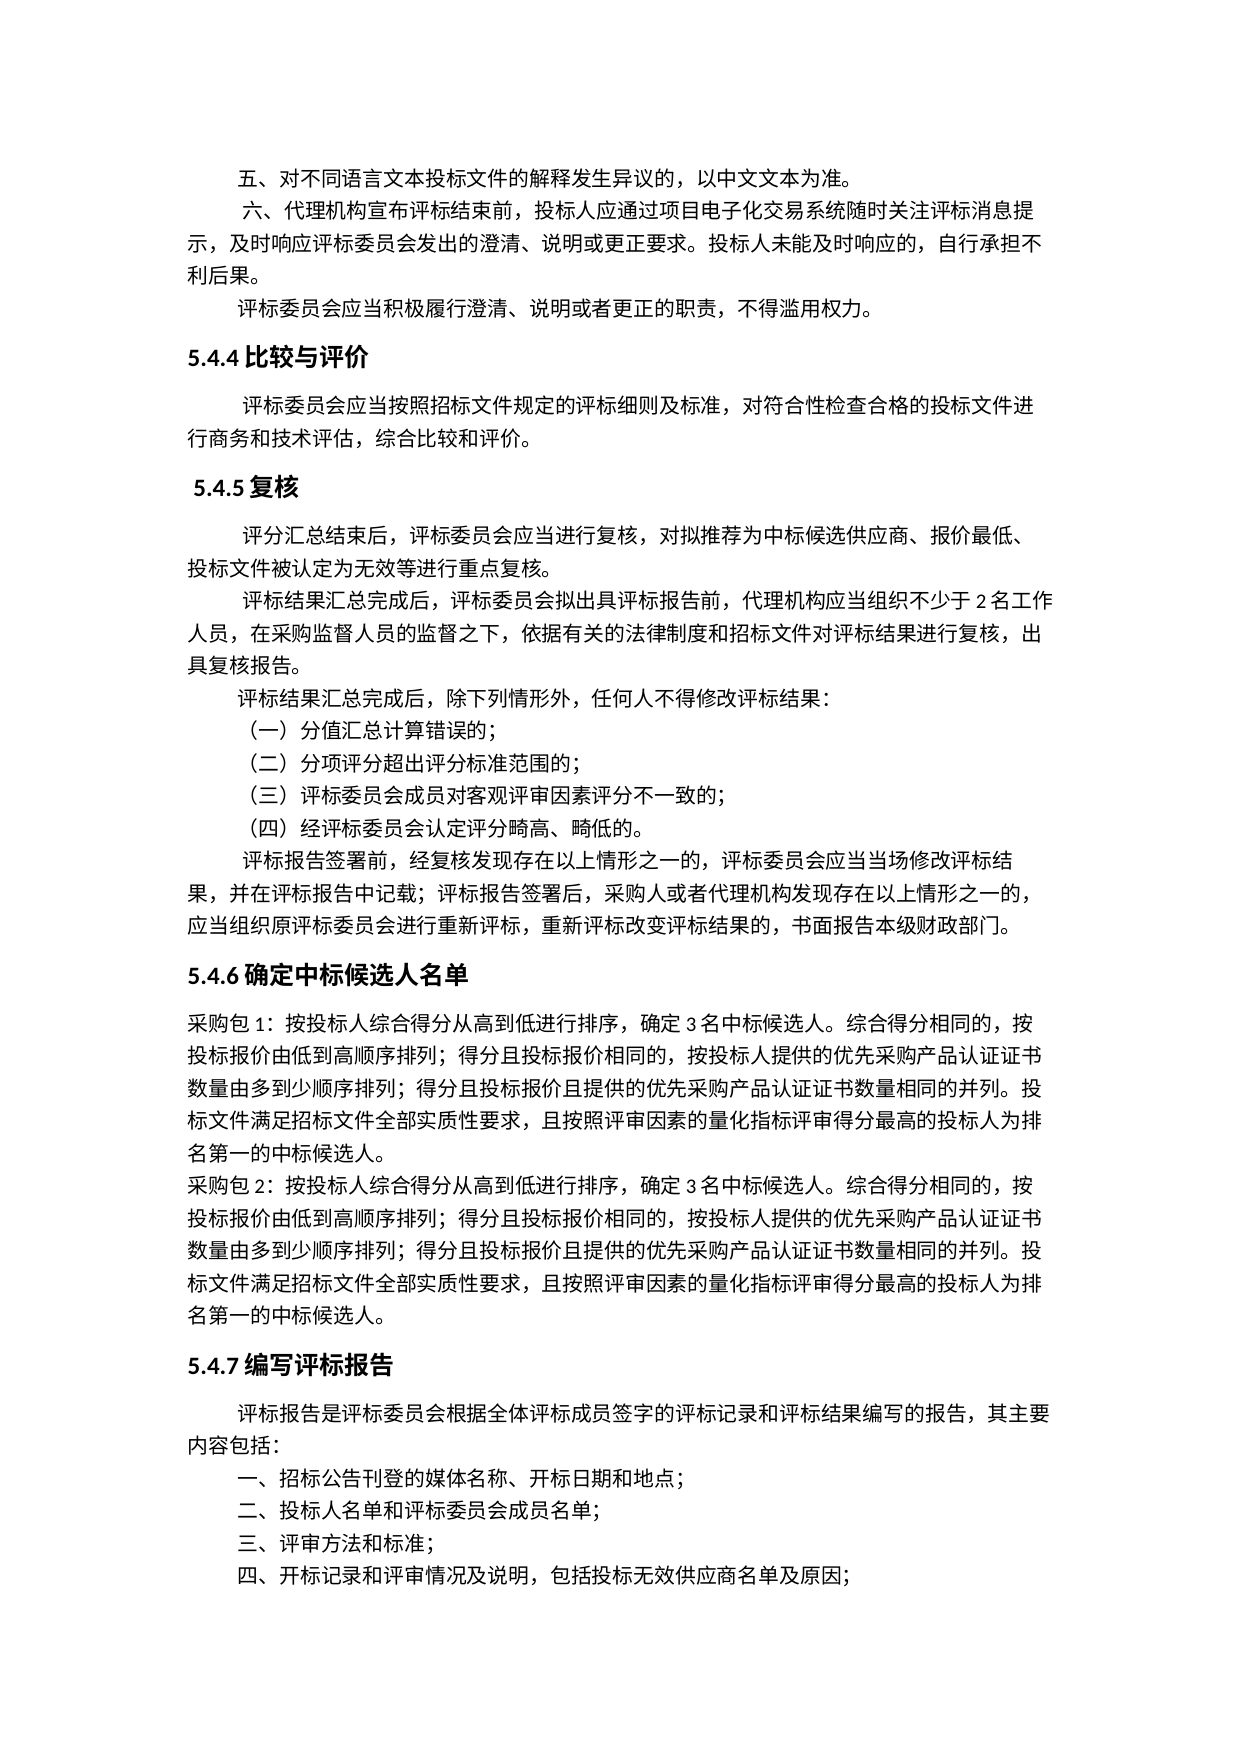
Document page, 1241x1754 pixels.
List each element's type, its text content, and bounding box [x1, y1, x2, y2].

text 5.4.4比较与评价 [187, 324, 1053, 389]
text （四）经评标委员会认定评分畸高、畸低的。 [187, 812, 1053, 844]
text 评标委员会应当按照招标文件规定的评标细则及标准，对符合性检查合格的投标文件进行商务和技术评估，综合比较和评价。 [187, 389, 1053, 454]
text 采购包1：按投标人综合得分从高到低进行排序，确定3名中标候选人。综合得分相同的，按投标报价由低到高顺序排列；得分且投标报价相同的，按投标人提供的优先采购产品认证证书数量由多到少顺序排列；得分且投标报价且提供的优先采购产品认证证书数量相同的并列。投标文件满足招标文件全部实质性要求，且按照评审因素的量化指标评审得分最高的投标人为排名第一的中标候选人。 [187, 1007, 1053, 1169]
text 5.4.6确定中标候选人名单 [187, 942, 1053, 1007]
text （一）分值汇总计算错误的； [187, 714, 1053, 747]
text 评分汇总结束后，评标委员会应当进行复核，对拟推荐为中标候选供应商、报价最低、投标文件被认定为无效等进行重点复核。 [187, 519, 1053, 584]
text 评标报告是评标委员会根据全体评标成员签字的评标记录和评标结果编写的报告，其主要内容包括： [187, 1397, 1053, 1462]
text 5.4.7编写评标报告 [187, 1332, 1053, 1397]
text 评标结果汇总完成后，评标委员会拟出具评标报告前，代理机构应当组织不少于2名工作人员，在采购监督人员的监督之下，依据有关的法律制度和招标文件对评标结果进行复核，出具复核报告。 [187, 584, 1053, 682]
text 二、投标人名单和评标委员会成员名单； [187, 1494, 1053, 1527]
text 评标委员会应当积极履行澄清、说明或者更正的职责，不得滥用权力。 [187, 292, 1053, 324]
text 评标结果汇总完成后，除下列情形外，任何人不得修改评标结果： [187, 682, 1053, 714]
text （三）评标委员会成员对客观评审因素评分不一致的； [187, 779, 1053, 812]
text 5.4.5复核 [187, 454, 1053, 519]
text 四、开标记录和评审情况及说明，包括投标无效供应商名单及原因； [187, 1559, 1053, 1592]
text 评标报告签署前，经复核发现存在以上情形之一的，评标委员会应当当场修改评标结果，并在评标报告中记载；评标报告签署后，采购人或者代理机构发现存在以上情形之一的，应当组织原评标委员会进行重新评标，重新评标改变评标结果的，书面报告本级财政部门。 [187, 844, 1053, 942]
text （二）分项评分超出评分标准范围的； [187, 747, 1053, 779]
text 六、代理机构宣布评标结束前，投标人应通过项目电子化交易系统随时关注评标消息提示，及时响应评标委员会发出的澄清、说明或更正要求。投标人未能及时响应的，自行承担不利后果。 [187, 194, 1053, 292]
text 五、对不同语言文本投标文件的解释发生异议的，以中文文本为准。 [187, 162, 1053, 194]
text 一、招标公告刊登的媒体名称、开标日期和地点； [187, 1462, 1053, 1494]
text 三、评审方法和标准； [187, 1527, 1053, 1559]
text 采购包2：按投标人综合得分从高到低进行排序，确定3名中标候选人。综合得分相同的，按投标报价由低到高顺序排列；得分且投标报价相同的，按投标人提供的优先采购产品认证证书数量由多到少顺序排列；得分且投标报价且提供的优先采购产品认证证书数量相同的并列。投标文件满足招标文件全部实质性要求，且按照评审因素的量化指标评审得分最高的投标人为排名第一的中标候选人。 [187, 1169, 1053, 1332]
